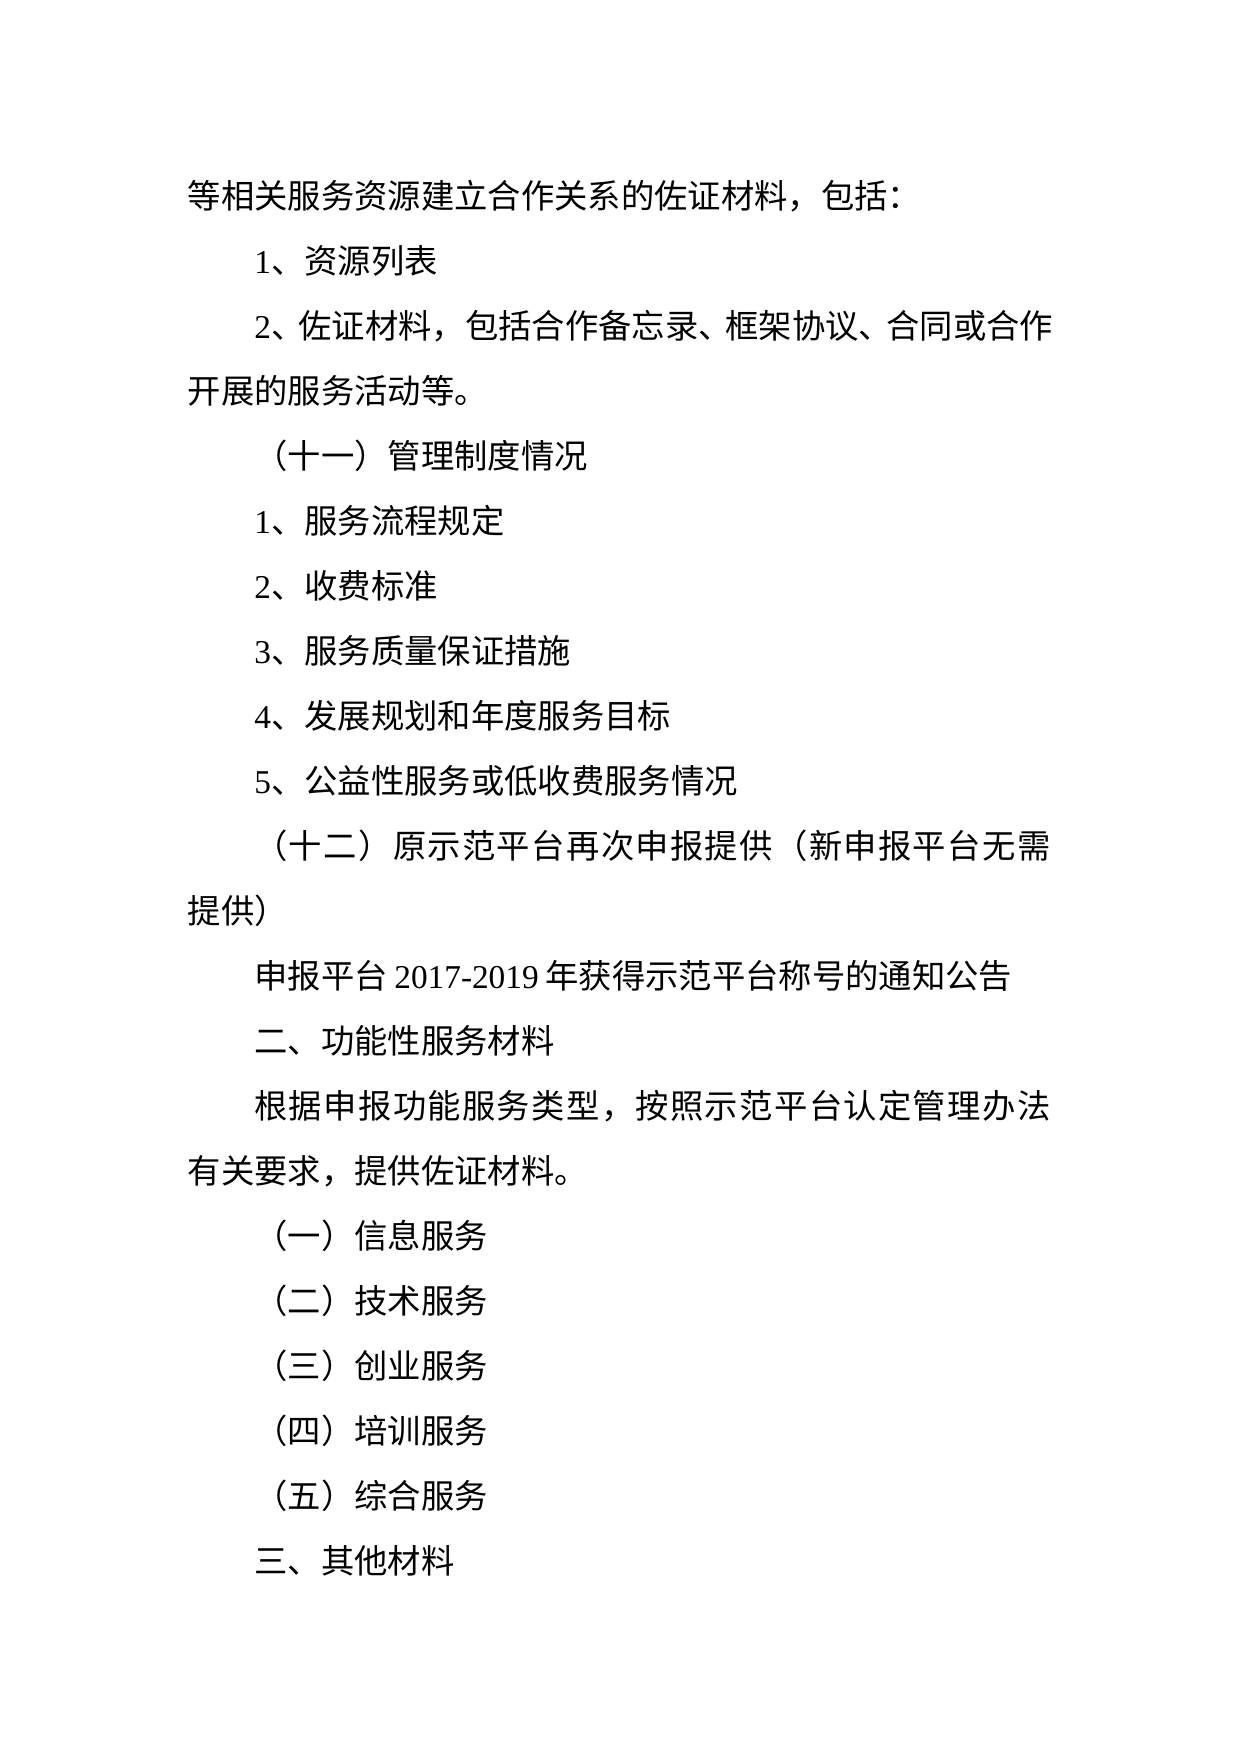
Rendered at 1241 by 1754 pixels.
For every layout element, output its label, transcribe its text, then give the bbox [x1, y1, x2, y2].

list （十二）原示范平台再次申报提供（新申报平台无需提供） [187, 812, 1053, 942]
list （五）综合服务 [187, 1462, 1053, 1527]
list 3、服务质量保证措施 [187, 617, 1053, 682]
list 2、收费标准 [187, 552, 1053, 617]
list （十一）管理制度情况 [187, 422, 1053, 487]
list 功能性服务材料 [187, 1007, 1053, 1072]
list 1、服务流程规定 [187, 487, 1053, 552]
list 1、资源列表 [187, 227, 1053, 292]
list （三）创业服务 [187, 1332, 1053, 1397]
list （一）信息服务 [187, 1202, 1053, 1267]
list 5、公益性服务或低收费服务情况 [187, 747, 1053, 812]
list 2、佐证材料，包括合作备忘录、框架协议、合同或合作开展的服务活动等。 [187, 292, 1053, 422]
list （四）培训服务 [187, 1397, 1053, 1462]
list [187, 162, 1053, 227]
list （二）技术服务 [187, 1267, 1053, 1332]
list 4、发展规划和年度服务目标 [187, 682, 1053, 747]
list 三、其他材料 [187, 1527, 1053, 1592]
list 根据申报功能服务类型，按照示范平台认定管理办法有关要求，提供佐证材料。 [187, 1072, 1053, 1202]
list 申报平台2017-2019年获得示范平台称号的通知公告 [187, 942, 1053, 1007]
